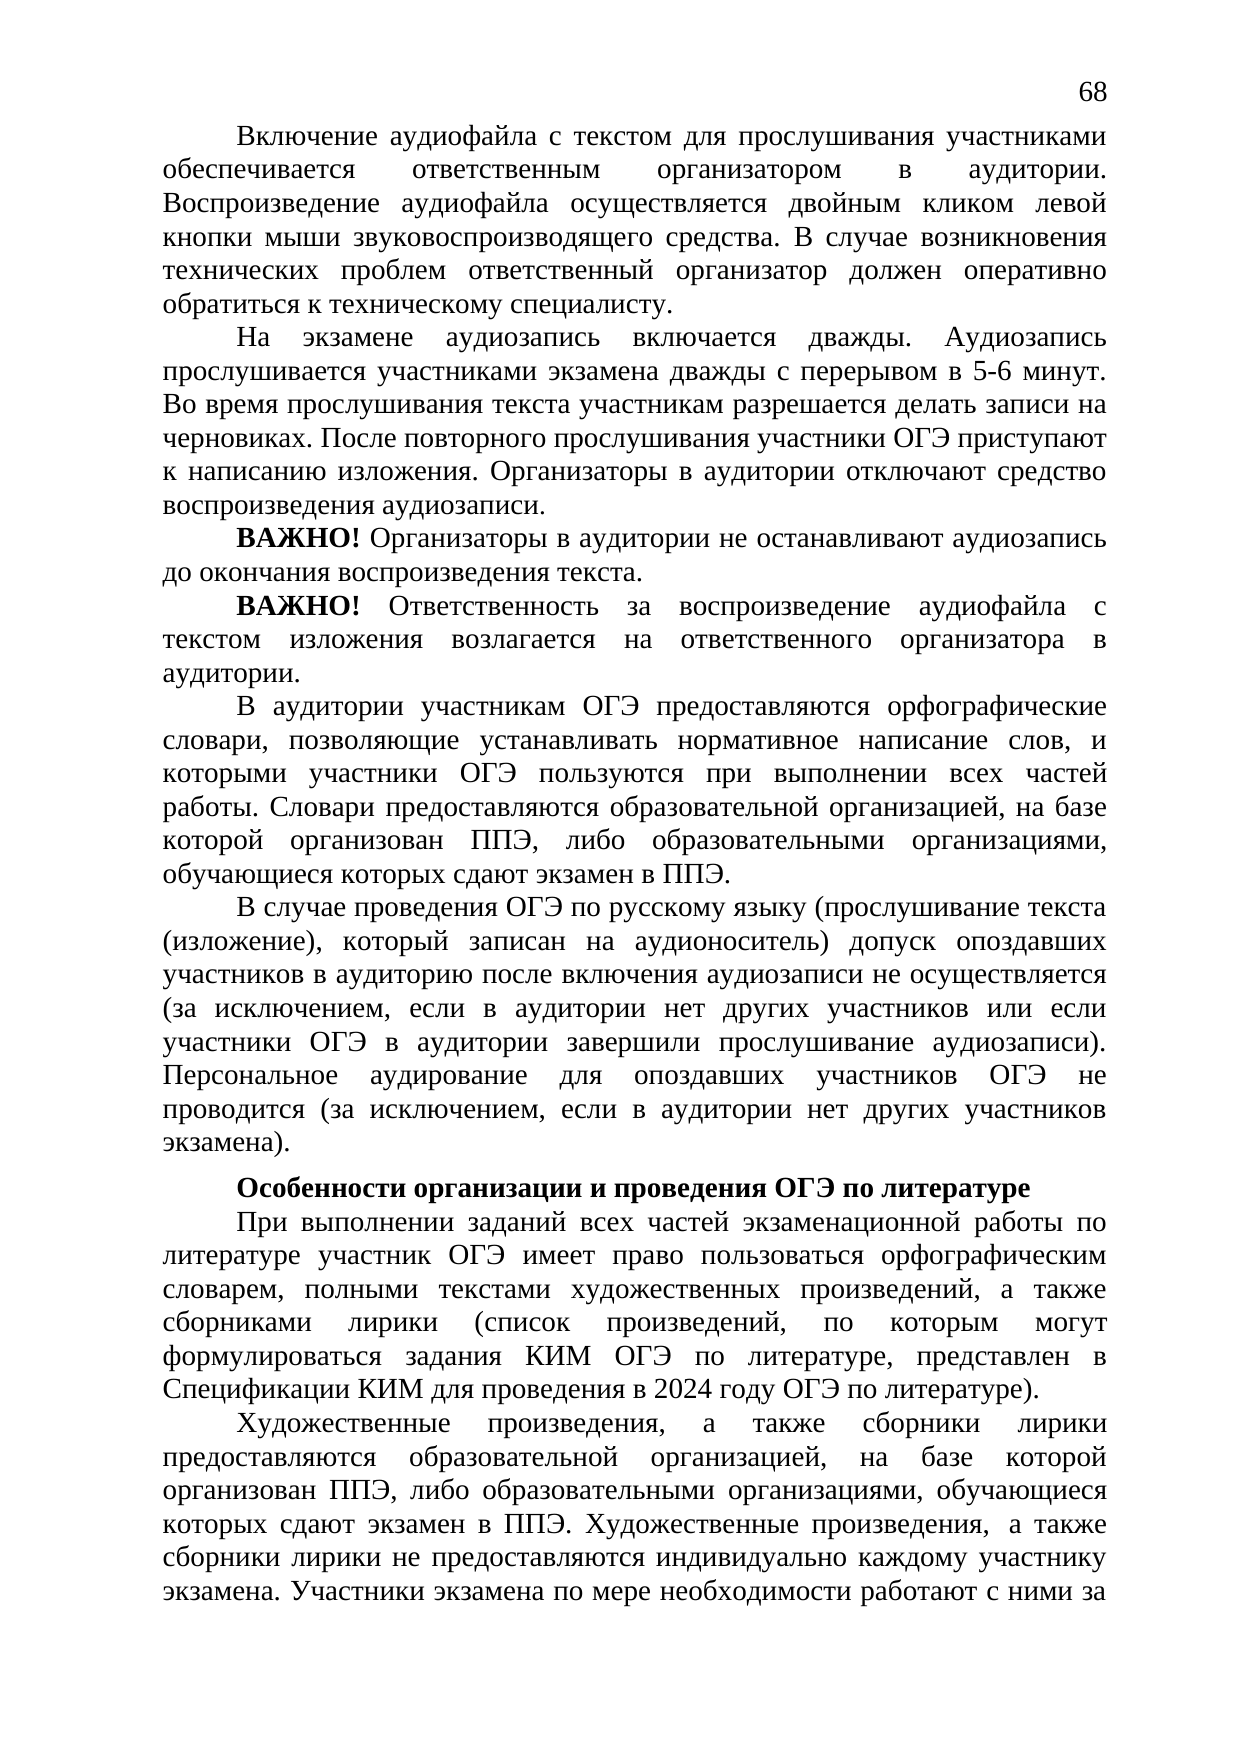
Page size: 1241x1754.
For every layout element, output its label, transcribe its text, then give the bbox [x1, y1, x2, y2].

text Включение аудиофайла с текстом для прослушивания участниками обеспечивается ответственным организатором в аудитории. Воспроизведение аудиофайла осуществляется двойным кликом левой кнопки мыши звуковоспроизводящего средства. В случае возникновения технических проблем ответственный организатор должен оперативно обратиться к техническому специалисту. [162, 118, 1107, 319]
text В аудитории участникам ОГЭ предоставляются орфографические словари, позволяющие устанавливать нормативное написание слов, и которыми участники ОГЭ пользуются при выполнении всех частей работы. Словари предоставляются образовательной организацией, на базе которой организован ППЭ, либо образовательными организациями, обучающиеся которых сдают экзамен в ППЭ. [162, 688, 1107, 889]
text На экзамене аудиозапись включается дважды. Аудиозапись прослушивается участниками экзамена дважды с перерывом в 5-6 минут. Во время прослушивания текста участникам разрешается делать записи на черновиках. После повторного прослушивания участники ОГЭ приступают к написанию изложения. Организаторы в аудитории отключают средство воспроизведения аудиозаписи. [162, 319, 1107, 521]
text При выполнении заданий всех частей экзаменационной работы по литературе участник ОГЭ имеет право пользоваться орфографическим словарем, полными текстами художественных произведений, а также сборниками лирики (список произведений, по которым могут формулироваться задания КИМ ОГЭ по литературе, представлен в Спецификации КИМ для проведения в 2024 году ОГЭ по литературе). [162, 1204, 1107, 1405]
text В случае проведения ОГЭ по русскому языку (прослушивание текста (изложение), который записан на аудионоситель) допуск опоздавших участников в аудиторию после включения аудиозаписи не осуществляется (за исключением, если в аудитории нет других участников или если участники ОГЭ в аудитории завершили прослушивание аудиозаписи). Персональное аудирование для опоздавших участников ОГЭ не проводится (за исключением, если в аудитории нет других участников экзамена). [162, 889, 1107, 1158]
text Особенности организации и проведения ОГЭ по литературе [162, 1170, 1107, 1204]
text ВАЖНО! Ответственность за воспроизведение аудиофайла с текстом изложения возлагается на ответственного организатора в аудитории. [162, 588, 1107, 688]
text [162, 1405, 1107, 1606]
text ВАЖНО! Организаторы в аудитории не останавливают аудиозапись до окончания воспроизведения текста. [162, 521, 1107, 588]
